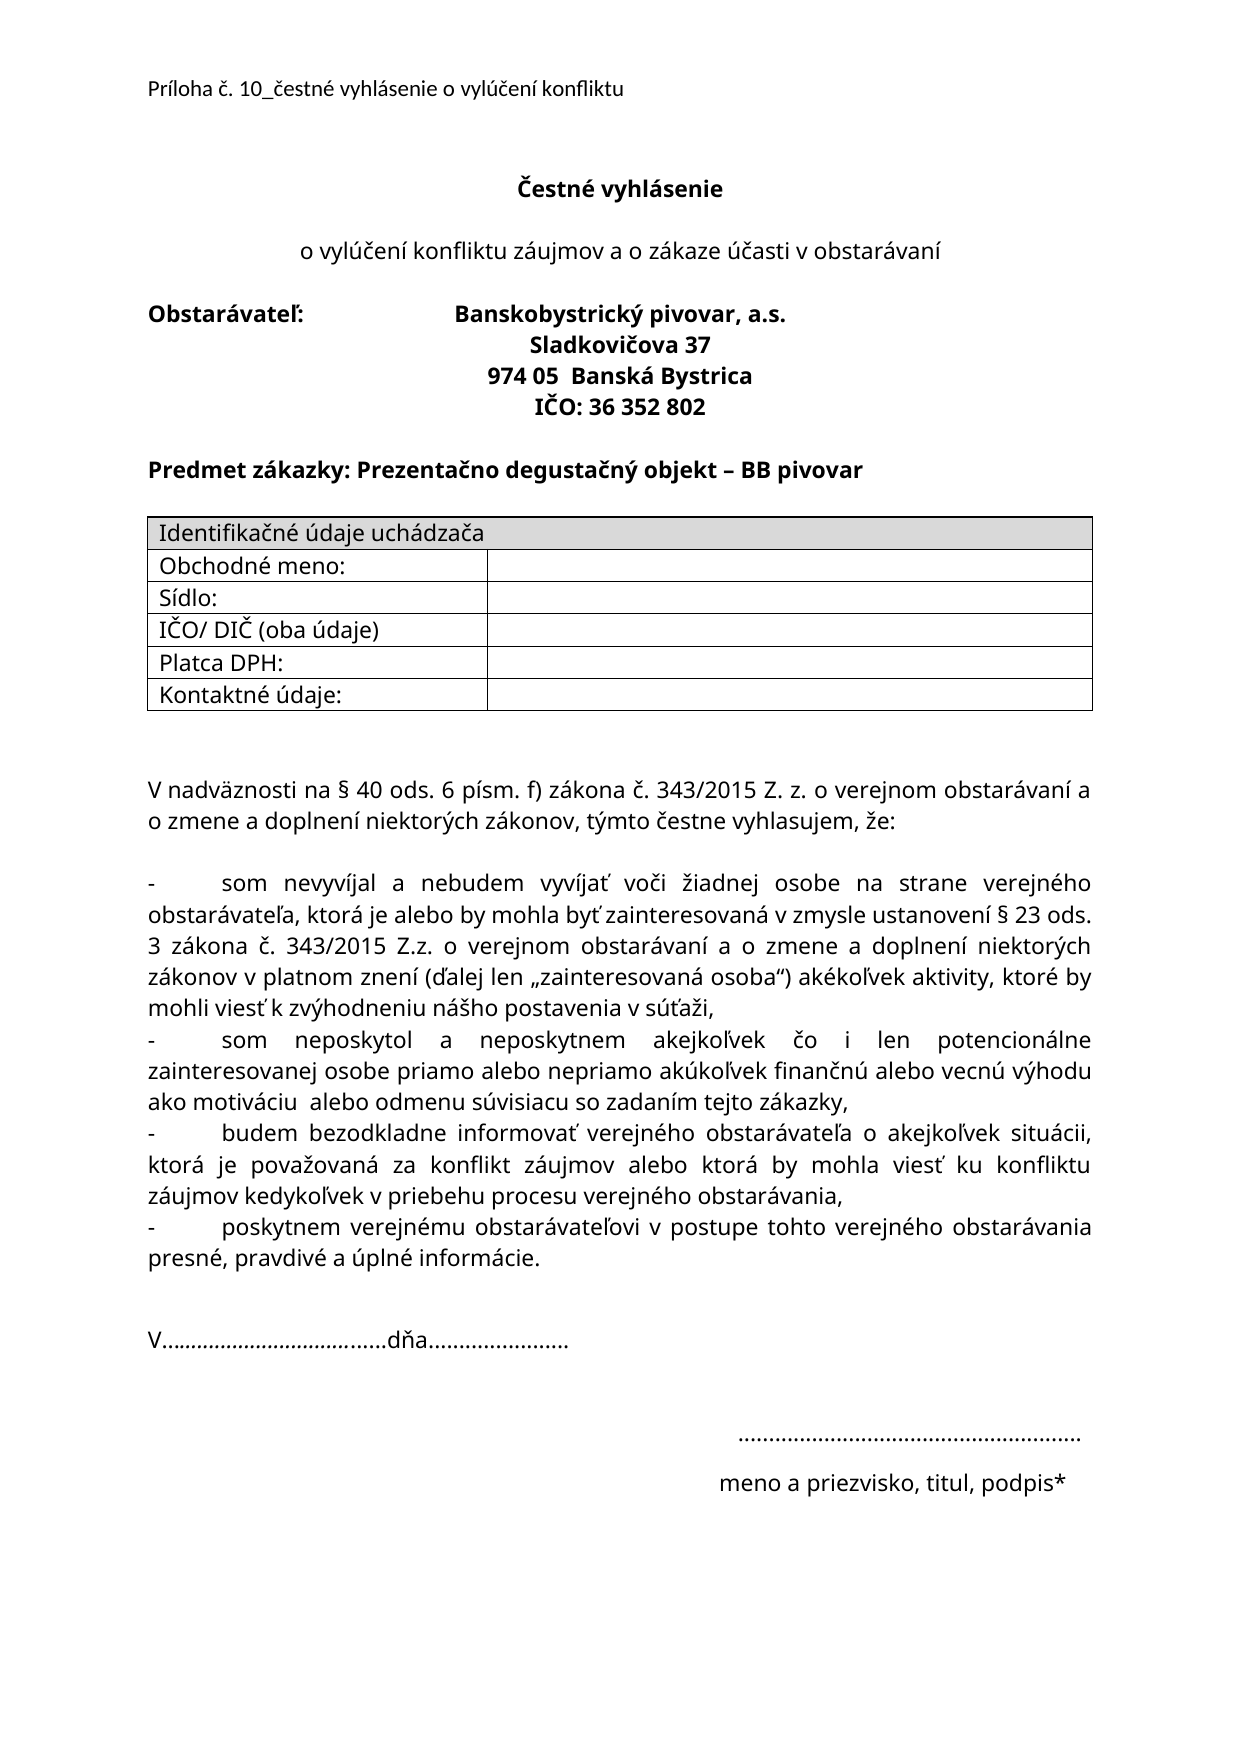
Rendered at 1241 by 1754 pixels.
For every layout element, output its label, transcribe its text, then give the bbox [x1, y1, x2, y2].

table_cell IČO/ DIČ (oba údaje) [148, 614, 487, 646]
list V......................................dňa....................... [148, 1324, 1093, 1355]
text ........................................................ [664, 1417, 1093, 1448]
text IČO: 36 352 802 [148, 391, 1093, 423]
table_cell Platca DPH: [148, 647, 487, 678]
text 974 05 Banská Bystrica [148, 360, 1093, 391]
text - som nevyvíjal a nebudem vyvíjať voči žiadnej osobe na strane verejného obstarávateľa, ktorá je alebo by mohla byť zainteresovaná v zmysle ustanovení § 23 ods. 3 zákona č. 343/2015 Z.z. o verejnom obstarávaní a o zmene a doplnení niektorých zákonov v platnom znení (ďalej len „zainteresovaná osoba“) akékoľvek aktivity, ktoré by mohli viesť k zvýhodneniu nášho postavenia v súťaži, [148, 867, 1093, 1024]
text - som neposkytol a neposkytnem akejkoľvek čo i len potencionálne zainteresovanej osobe priamo alebo nepriamo akúkoľvek finančnú alebo vecnú výhodu ako motiváciu alebo odmenu súvisiacu so zadaním tejto zákazky, [148, 1024, 1093, 1117]
text V nadväznosti na § 40 ods. 6 písm. f) zákona č. 343/2015 Z. z. o verejnom obstarávaní a o zmene a doplnení niektorých zákonov, týmto čestne vyhlasujem, že: [148, 774, 1093, 836]
table_cell [488, 550, 1092, 581]
table_cell [488, 582, 1092, 613]
table_cell Kontaktné údaje: [148, 679, 487, 710]
text Obstarávateľ: Banskobystrický pivovar, a.s. [148, 298, 1093, 329]
text o vylúčení konfliktu záujmov a o zákaze účasti v obstarávaní [148, 235, 1093, 266]
table_cell Obchodné meno: [148, 550, 487, 581]
table_cell [488, 614, 1092, 646]
text Čestné vyhlásenie [148, 173, 1093, 204]
text meno a priezvisko, titul, podpis* [148, 1467, 1093, 1498]
table_cell [488, 647, 1092, 678]
text Sladkovičova 37 [148, 329, 1093, 360]
text - budem bezodkladne informovať verejného obstarávateľa o akejkoľvek situácii, ktorá je považovaná za konflikt záujmov alebo ktorá by mohla viesť ku konfliktu záujmov kedykoľvek v priebehu procesu verejného obstarávania, [148, 1117, 1093, 1211]
table_cell [488, 679, 1092, 710]
table_header Identifikačné údaje uchádzača [148, 518, 1092, 549]
text Predmet zákazky: Prezentačno degustačný objekt – BB pivovar [148, 454, 1093, 485]
text - poskytnem verejnému obstarávateľovi v postupe tohto verejného obstarávania presné, pravdivé a úplné informácie. [148, 1211, 1093, 1274]
table_cell Sídlo: [148, 582, 487, 613]
